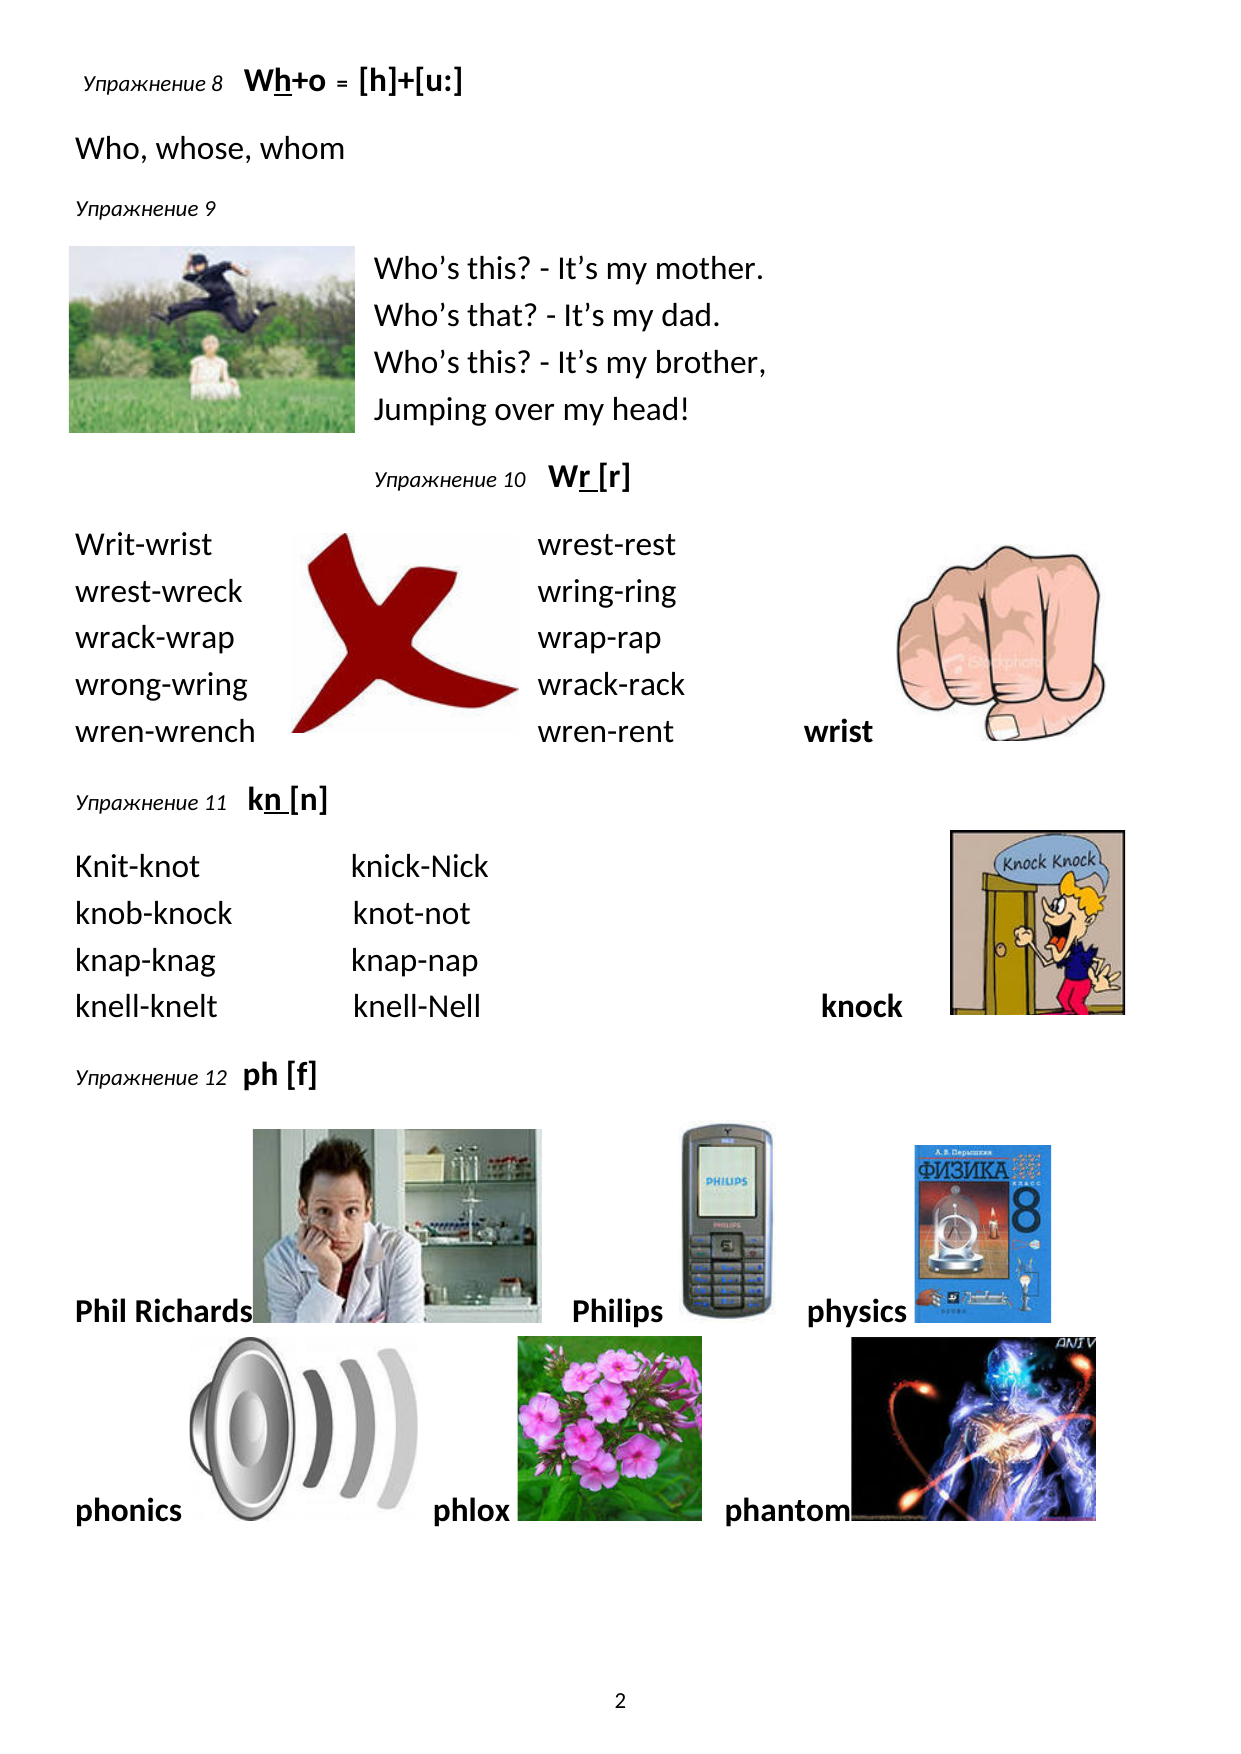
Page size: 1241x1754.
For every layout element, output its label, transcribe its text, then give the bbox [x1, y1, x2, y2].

picture [290, 533, 519, 733]
picture [851, 1337, 1096, 1521]
picture [914, 1145, 1052, 1323]
picture [517, 1336, 702, 1521]
picture [189, 1337, 418, 1521]
text Knit-knot knick-Nick knob-knock knot-not knap-knag knap-nap knell-knelt knell-Nell knock [75, 845, 1165, 1026]
text Who’s this? - It’s my mother. Who’s that? - It’s my dad. Who’s this? - It’s my brother, Jumping over my head! [355, 247, 1165, 428]
picture [678, 1120, 777, 1323]
picture [68, 246, 355, 433]
picture [950, 830, 1125, 1015]
text Упражнение 8 Wh+o = [h]+[u:] [75, 59, 1165, 100]
picture [252, 1129, 542, 1323]
text Упражнение 12 ph [f] [75, 1053, 1165, 1094]
text Who, whose, whom [75, 127, 1165, 167]
text Упражнение 10 Wr [r] [75, 455, 1165, 496]
text Упражнение 11 kn [n] [75, 777, 1165, 818]
text Упражнение 9 [75, 194, 1165, 222]
picture [895, 544, 1107, 741]
